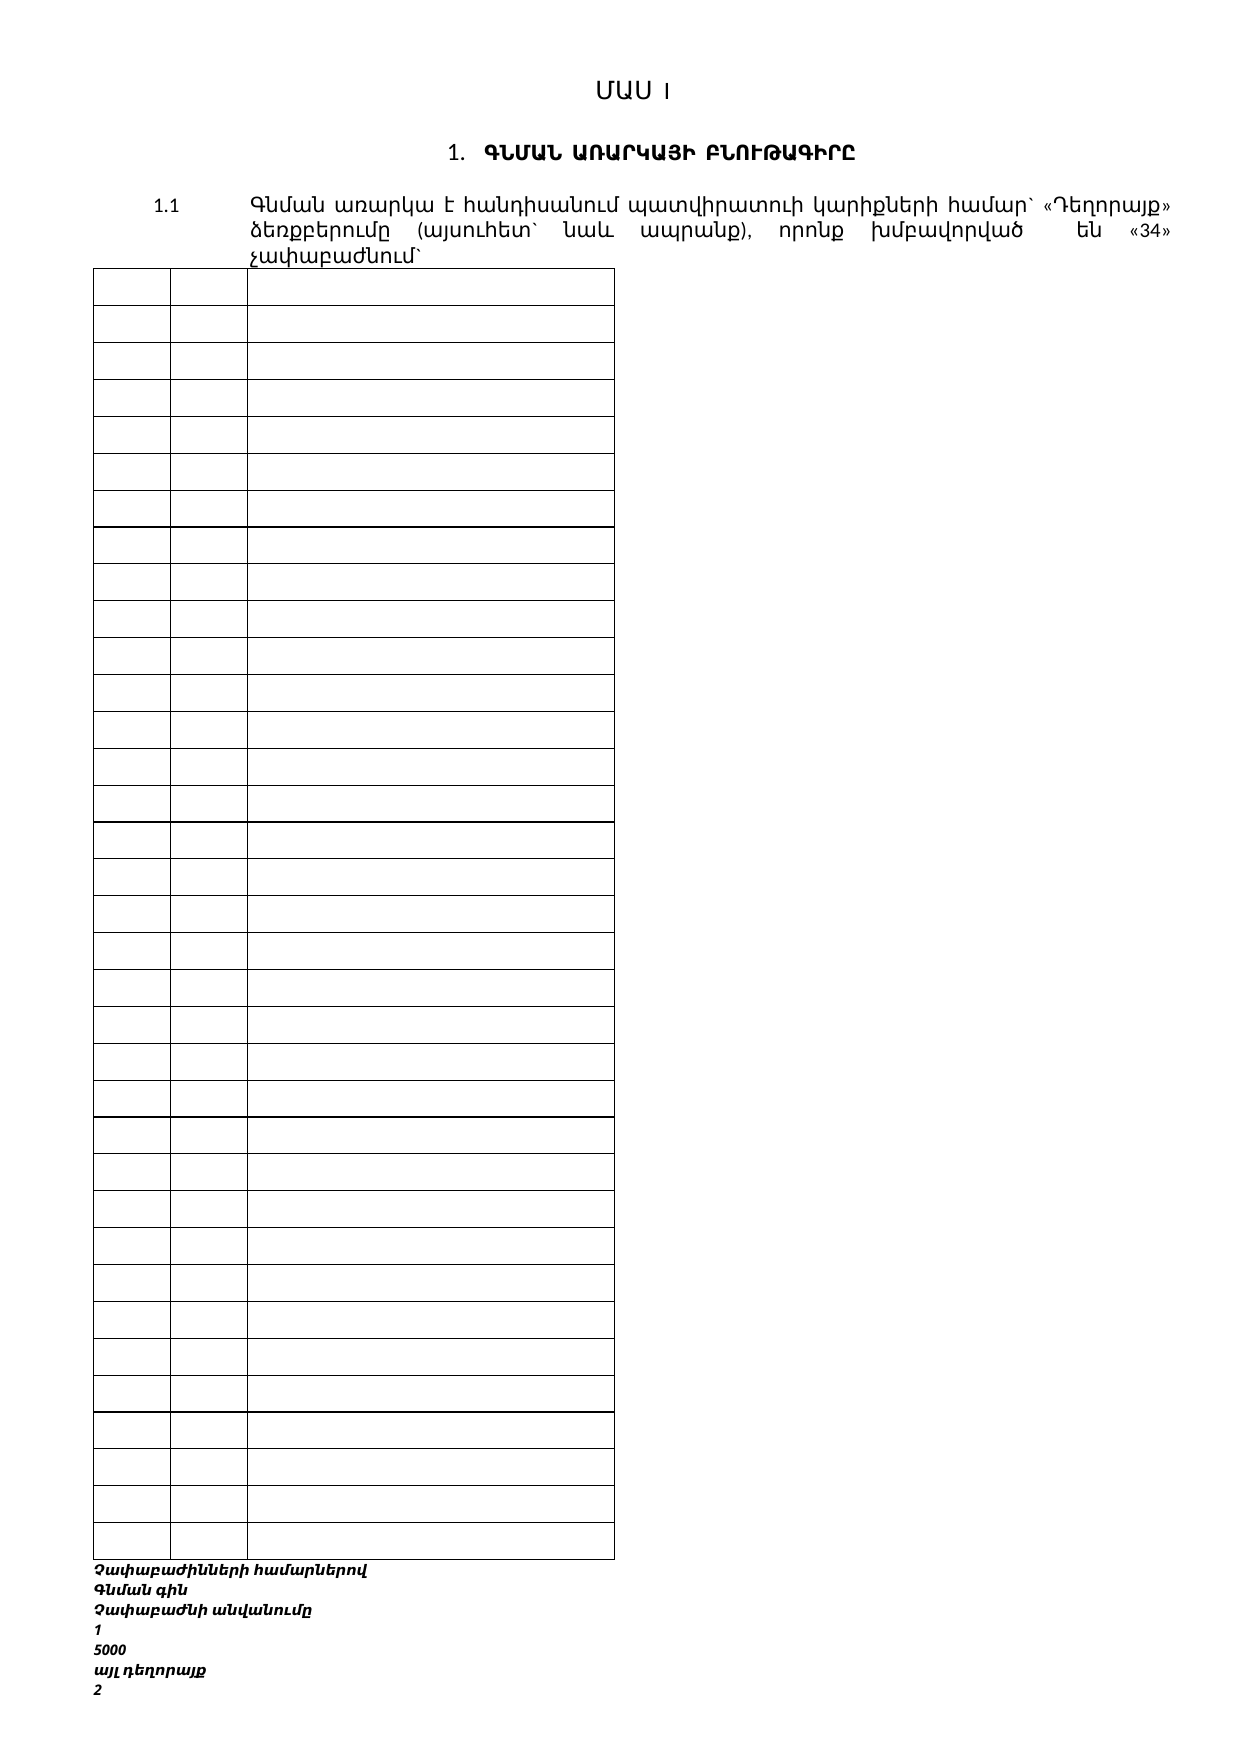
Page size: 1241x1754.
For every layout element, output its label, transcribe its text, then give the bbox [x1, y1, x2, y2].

text ՄԱՍ I [94, 75, 1171, 106]
list ԳՆՄԱՆ ԱՌԱՐԿԱՅԻ ԲՆՈՒԹԱԳԻՐԸ [131, 136, 1171, 167]
subtitle Գնման առարկա է հանդիսանում պատվիրատուի կարիքների համար` «Դեղորայք» ձեռքբերումը (այսուհետ` նաև ապրանք), որոնք խմբավորված են «34» չափաբաժնում` [153, 192, 1171, 268]
